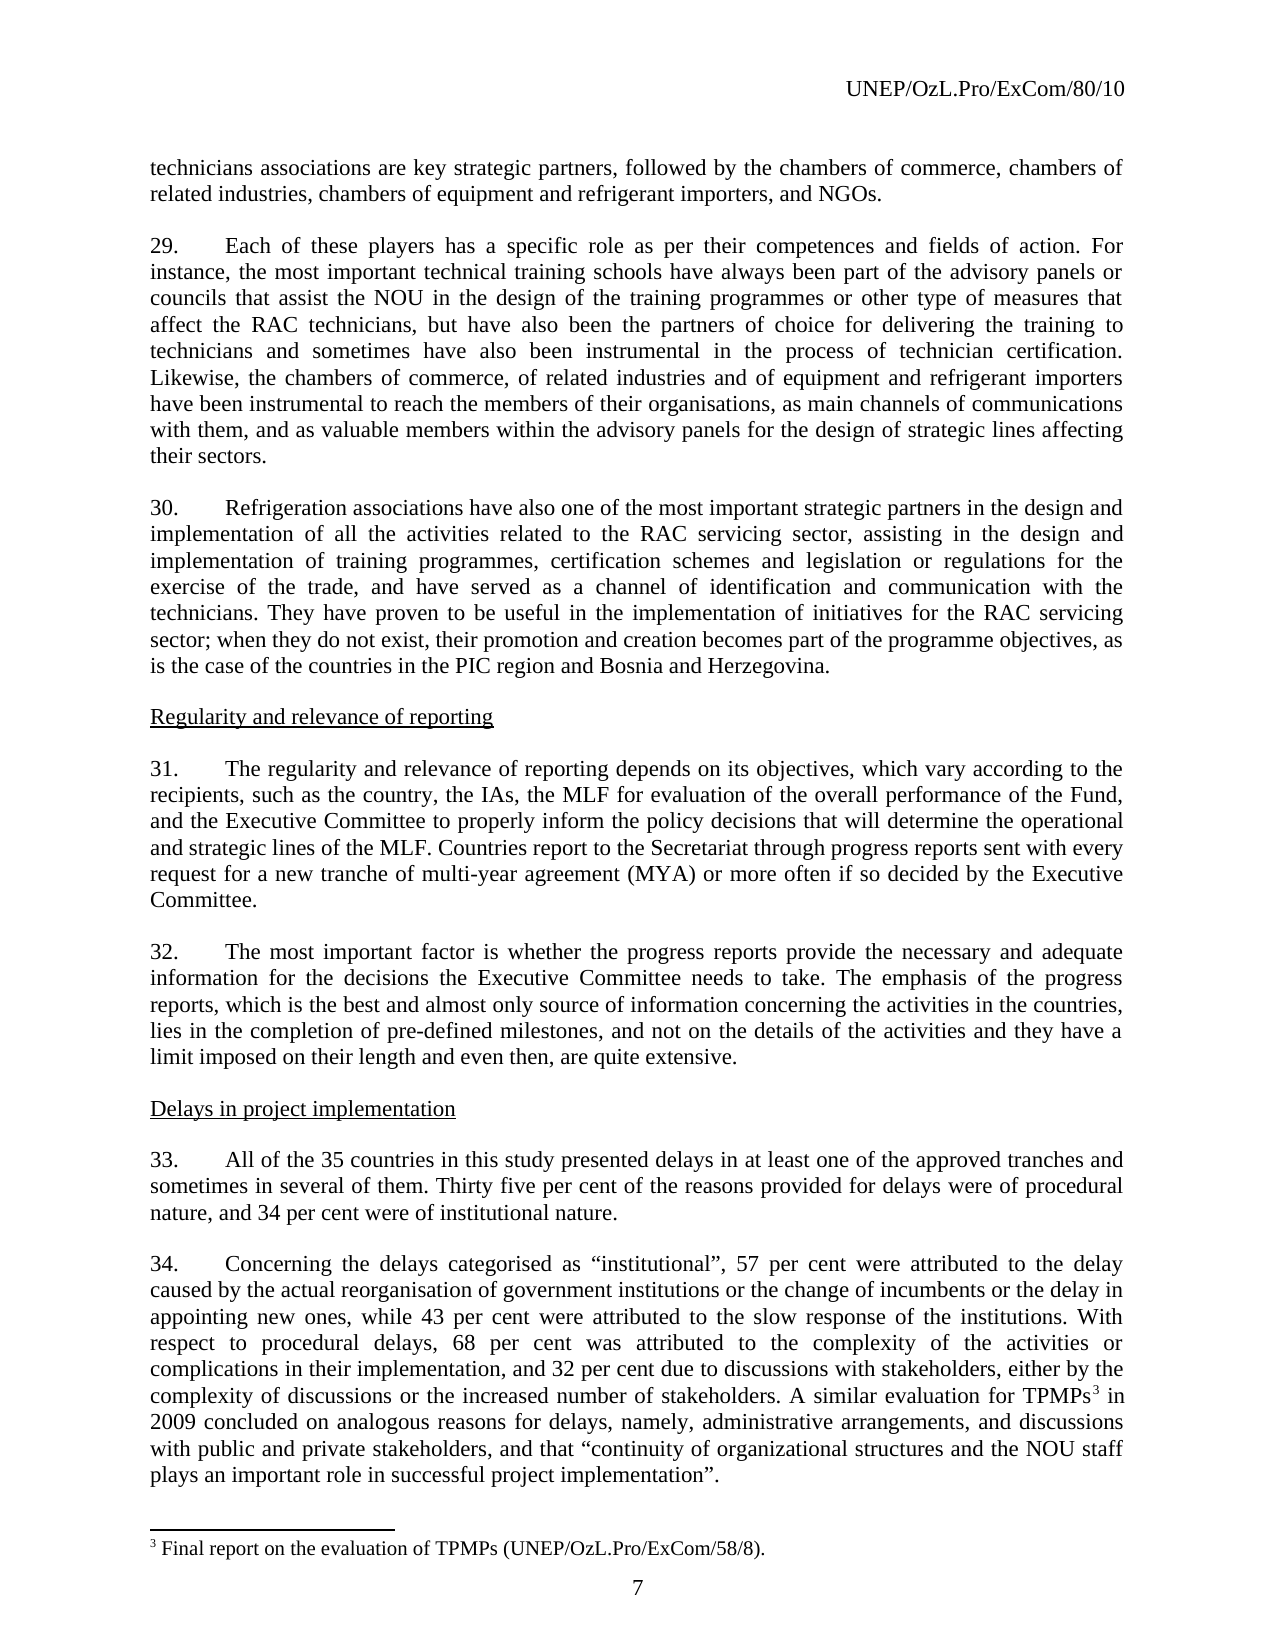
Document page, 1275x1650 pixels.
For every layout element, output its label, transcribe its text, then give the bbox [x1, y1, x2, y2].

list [150, 154, 1125, 207]
list Concerning the delays categorised as “institutional”, 57 per cent were attributed to the delay caused by the actual reorganisation of government institutions or the change of incumbents or the delay in appointing new ones, while 43 per cent were attributed to the slow response of the institutions. With respect to procedural delays, 68 per cent was attributed to the complexity of the activities or complications in their implementation, and 32 per cent due to discussions with stakeholders, either by the complexity of discussions or the increased number of stakeholders. A similar evaluation for TPMPs in 2009 concluded on analogous reasons for delays, namely, administrative arrangements, and discussions with public and private stakeholders, and that “continuity of organizational structures and the NOU staff plays an important role in successful project implementation”. [150, 1250, 1125, 1487]
list The regularity and relevance of reporting depends on its objectives, which vary according to the recipients, such as the country, the IAs, the MLF for evaluation of the overall performance of the Fund, and the Executive Committee to properly inform the policy decisions that will determine the operational and strategic lines of the MLF. Countries report to the Secretariat through progress reports sent with every request for a new tranche of multi-year agreement (MYA) or more often if so decided by the Executive Committee. [150, 755, 1125, 913]
text Regularity and relevance of reporting [150, 703, 1125, 730]
text Delays in project implementation [150, 1095, 1125, 1121]
list Refrigeration associations have also one of the most important strategic partners in the design and implementation of all the activities related to the RAC servicing sector, assisting in the design and implementation of training programmes, certification schemes and legislation or regulations for the exercise of the trade, and have served as a channel of identification and communication with the technicians. They have proven to be useful in the implementation of initiatives for the RAC servicing sector; when they do not exist, their promotion and creation becomes part of the programme objectives, as is the case of the countries in the PIC region and Bosnia and Herzegovina. [150, 494, 1125, 678]
list The most important factor is whether the progress reports provide the necessary and adequate information for the decisions the Executive Committee needs to take. The emphasis of the progress reports, which is the best and almost only source of information concerning the activities in the countries, lies in the completion of pre-defined milestones, and not on the details of the activities and they have a limit imposed on their length and even then, are quite extensive. [150, 938, 1125, 1070]
subtitle All of the 35 countries in this study presented delays in at least one of the approved tranches and sometimes in several of them. Thirty five per cent of the reasons provided for delays were of procedural nature, and 34 per cent were of institutional nature. [150, 1146, 1125, 1225]
list Each of these players has a specific role as per their competences and fields of action. For instance, the most important technical training schools have always been part of the advisory panels or councils that assist the NOU in the design of the training programmes or other type of measures that affect the RAC technicians, but have also been the partners of choice for delivering the training to technicians and sometimes have also been instrumental in the process of technician certification. Likewise, the chambers of commerce, of related industries and of equipment and refrigerant importers have been instrumental to reach the members of their organisations, as main channels of communications with them, and as valuable members within the advisory panels for the design of strategic lines affecting their sectors. [150, 232, 1125, 469]
